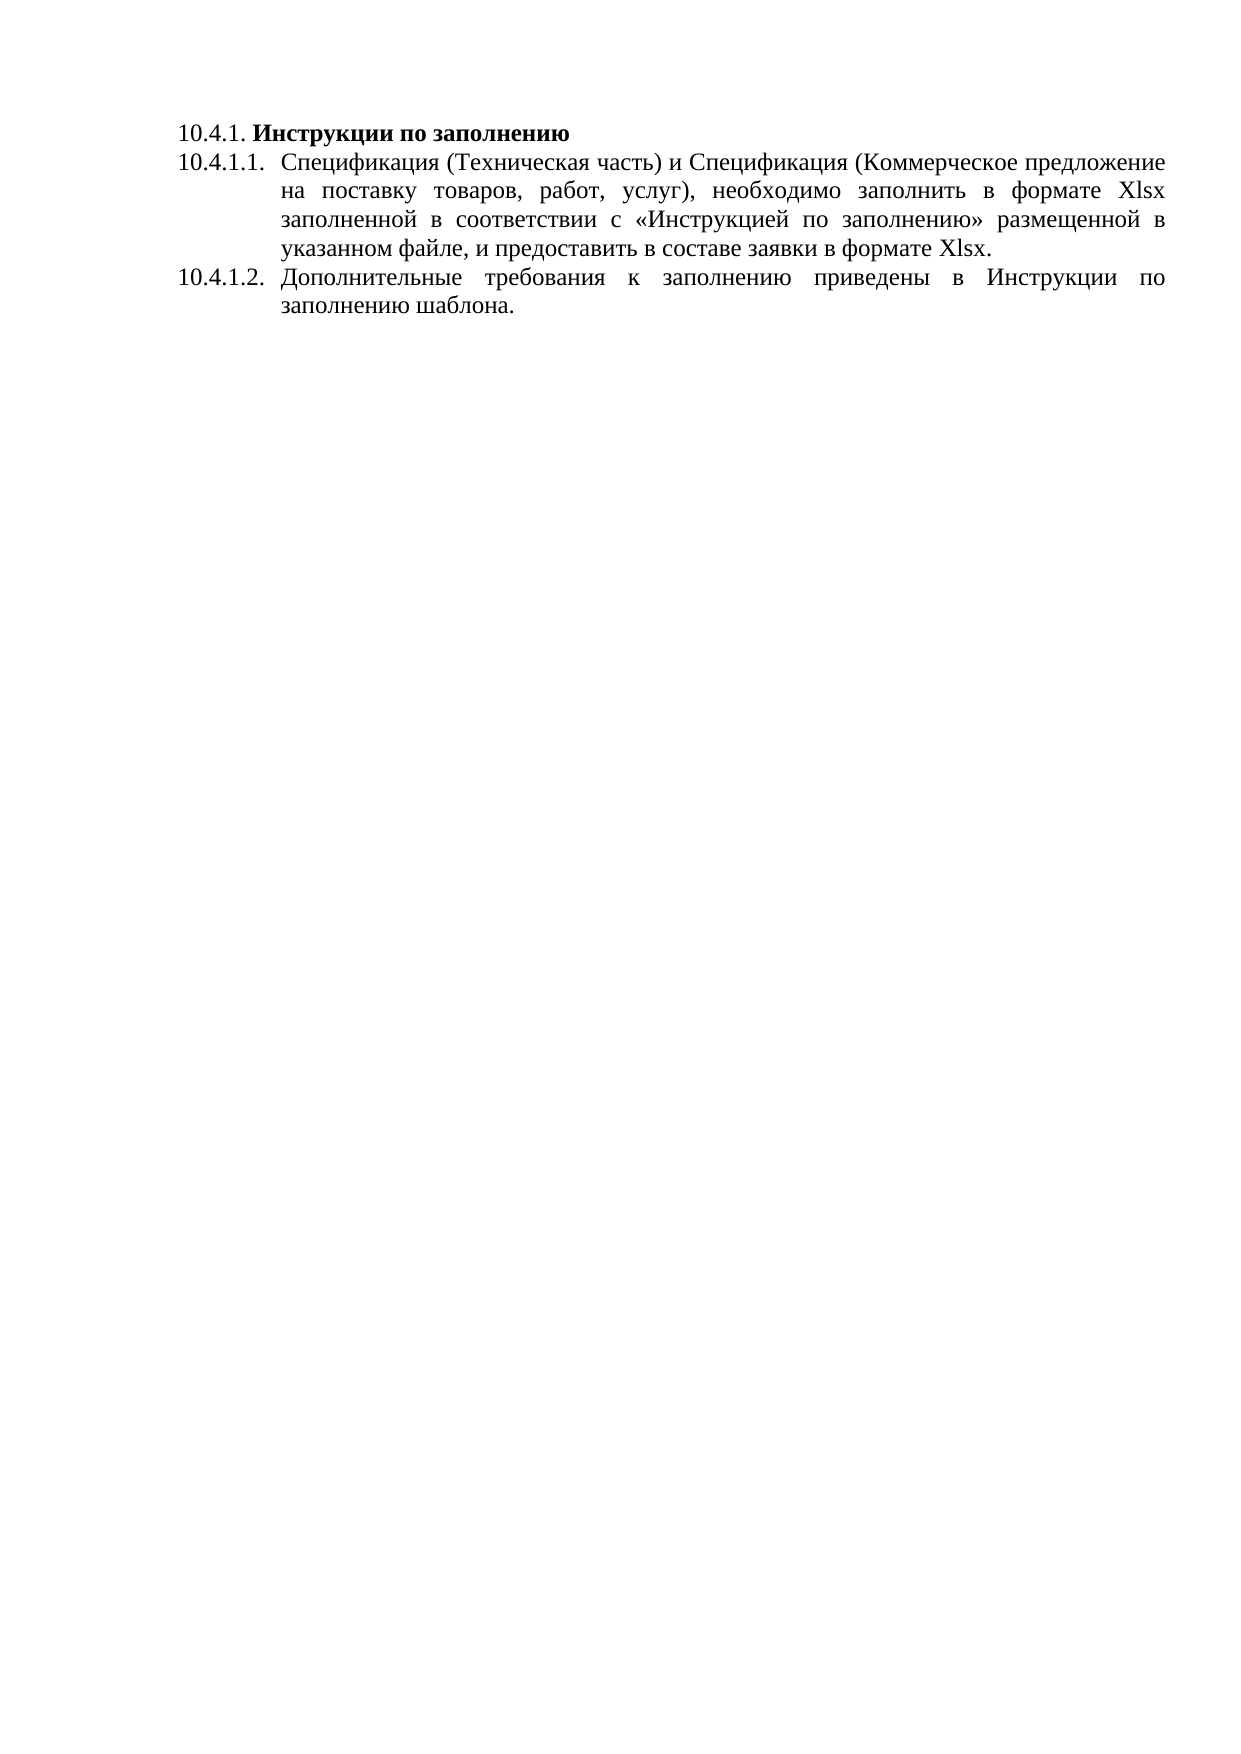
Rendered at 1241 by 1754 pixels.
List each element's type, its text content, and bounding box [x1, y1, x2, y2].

list Дополнительные требования к заполнению приведены в Инструкции по заполнению шаблона. [177, 262, 1167, 319]
list Спецификация (Техническая часть) и Спецификация (Коммерческое предложение на поставку товаров, работ, услуг), необходимо заполнить в формате Хlsx заполненной в соответствии с «Инструкцией по заполнению» размещенной в указанном файле, и предоставить в составе заявки в формате Xlsx. [177, 147, 1167, 262]
list Инструкции по заполнению [177, 118, 1167, 147]
